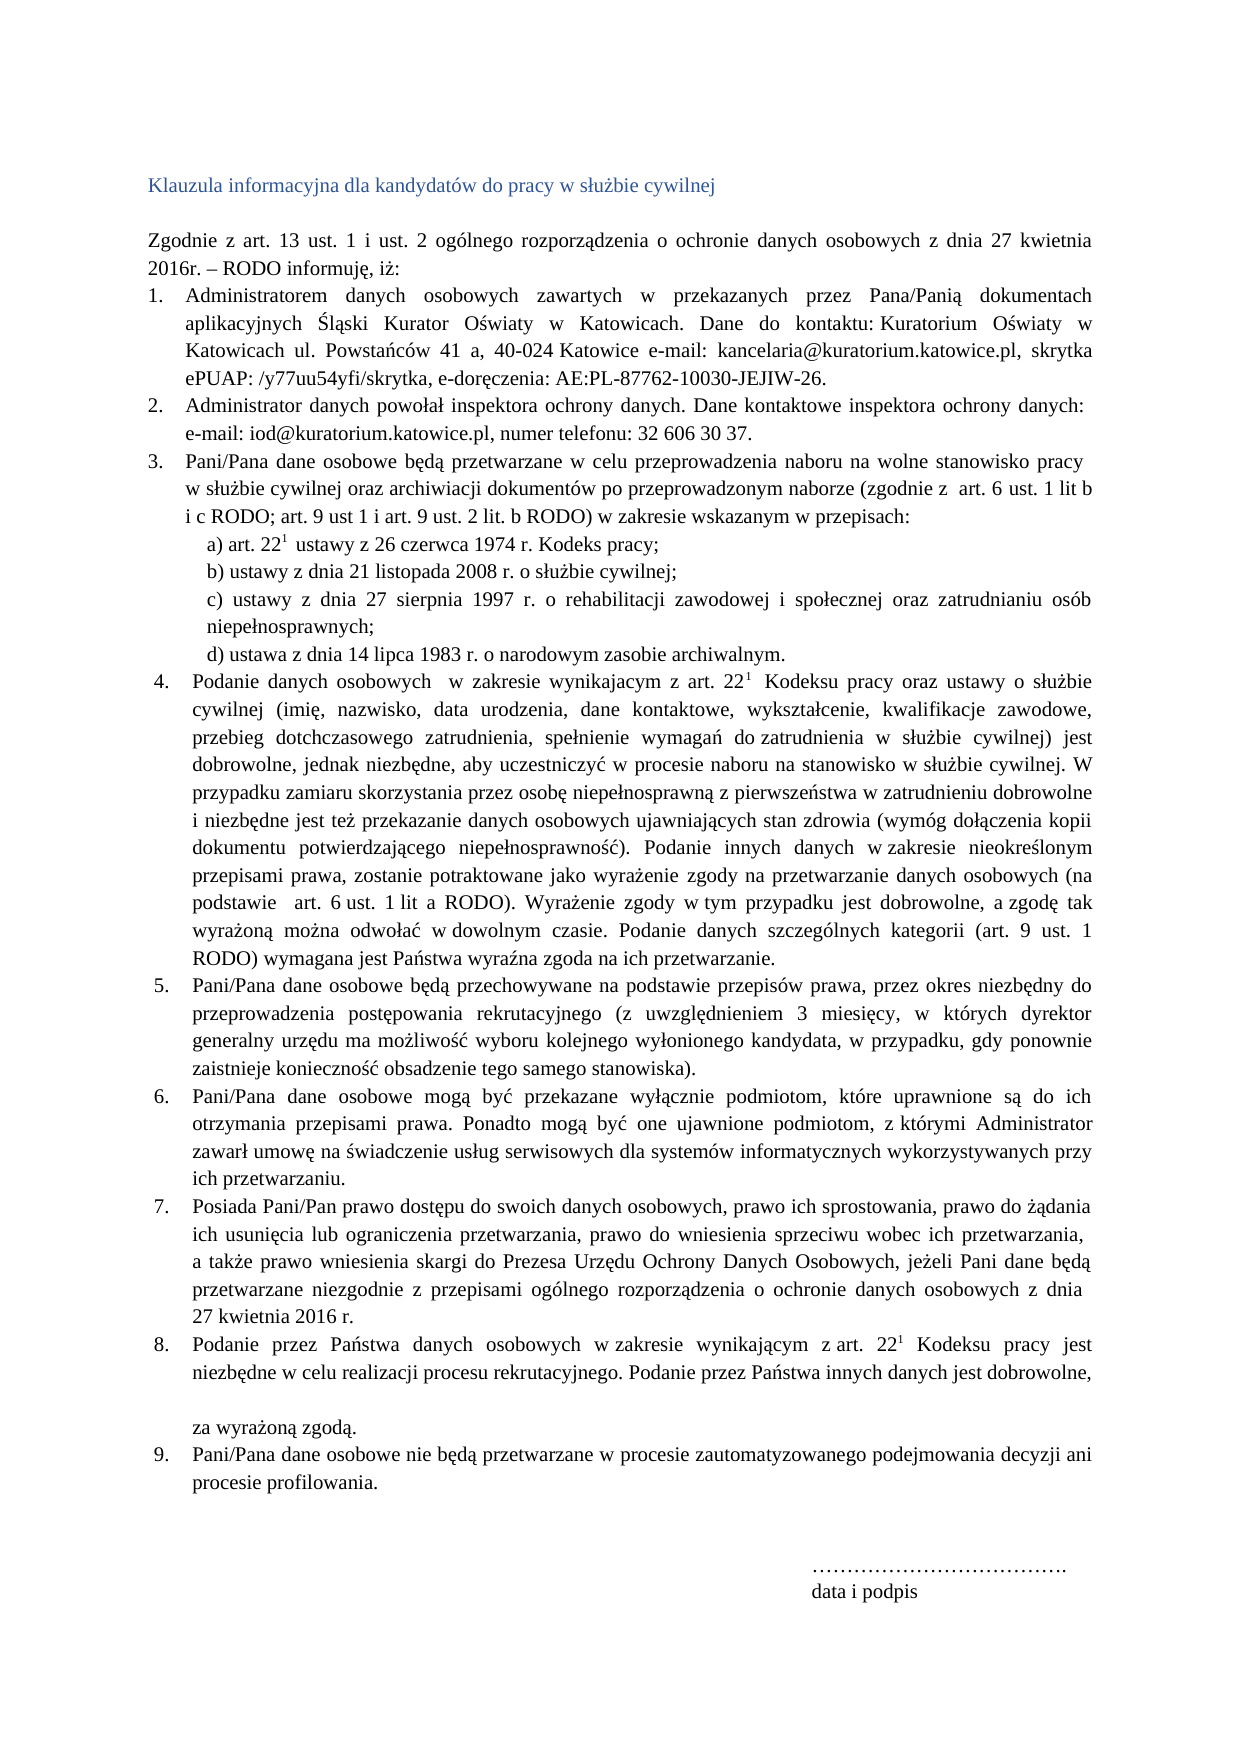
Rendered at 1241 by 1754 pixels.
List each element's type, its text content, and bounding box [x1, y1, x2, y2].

list Administratorem danych osobowych zawartych w przekazanych przez Pana/Panią dokumentach aplikacyjnych Śląski Kurator Oświaty w Katowicach. Dane do kontaktu: Kuratorium Oświaty w Katowicach ul. Powstańców 41 a, 40-024 Katowice e-mail: kancelaria@kuratorium.katowice.pl, skrytka ePUAP: /y77uu54yfi/skrytka, e-doręczenia: AE:PL-87762-10030-JEJIW-26. [148, 283, 1093, 390]
list Administrator danych powołał inspektora ochrony danych. Dane kontaktowe inspektora ochrony danych: e-mail: iod@kuratorium.katowice.pl, numer telefonu: 32 606 30 37. [148, 393, 1093, 445]
list d) ustawa z dnia 14 lipca 1983 r. o narodowym zasobie archiwalnym. [207, 642, 1093, 666]
text ………………………………. [811, 1553, 1093, 1577]
list Pani/Pana dane osobowe nie będą przetwarzane w procesie zautomatyzowanego podejmowania decyzji ani procesie profilowania. [154, 1442, 1093, 1494]
list b) ustawy z dnia 21 listopada 2008 r. o służbie cywilnej; [207, 559, 1093, 583]
list c) ustawy z dnia 27 sierpnia 1997 r. o rehabilitacji zawodowej i społecznej oraz zatrudnianiu osób niepełnosprawnych; [207, 587, 1093, 638]
list Pani/Pana dane osobowe będą przetwarzane w celu przeprowadzenia naboru na wolne stanowisko pracy w służbie cywilnej oraz archiwiacji dokumentów po przeprowadzonym naborze (zgodnie z art. 6 ust. 1 lit b i c RODO; art. 9 ust 1 i art. 9 ust. 2 lit. b RODO) w zakresie wskazanym w przepisach: [148, 449, 1093, 528]
list Pani/Pana dane osobowe mogą być przekazane wyłącznie podmiotom, które uprawnione są do ich otrzymania przepisami prawa. Ponadto mogą być one ujawnione podmiotom, z którymi Administrator zawarł umowę na świadczenie usług serwisowych dla systemów informatycznych wykorzystywanych przy ich przetwarzaniu. [154, 1083, 1093, 1190]
list Posiada Pani/Pan prawo dostępu do swoich danych osobowych, prawo ich sprostowania, prawo do żądania ich usunięcia lub ograniczenia przetwarzania, prawo do wniesienia sprzeciwu wobec ich przetwarzania, a także prawo wniesienia skargi do Prezesa Urzędu Ochrony Danych Osobowych, jeżeli Pani dane będą przetwarzane niezgodnie z przepisami ogólnego rozporządzenia o ochronie danych osobowych z dnia 27 kwietnia 2016 r. [154, 1194, 1093, 1328]
list Podanie danych osobowych w zakresie wynikajacym z art. 221 Kodeksu pracy oraz ustawy o służbie cywilnej (imię, nazwisko, data urodzenia, dane kontaktowe, wykształcenie, kwalifikacje zawodowe, przebieg dotchczasowego zatrudnienia, spełnienie wymagań do zatrudnienia w służbie cywilnej) jest dobrowolne, jednak niezbędne, aby uczestniczyć w procesie naboru na stanowisko w służbie cywilnej. W przypadku zamiaru skorzystania przez osobę niepełnosprawną z pierwszeństwa w zatrudnieniu dobrowolne i niezbędne jest też przekazanie danych osobowych ujawniających stan zdrowia (wymóg dołączenia kopii dokumentu potwierdzającego niepełnosprawność). Podanie innych danych w zakresie nieokreślonym przepisami prawa, zostanie potraktowane jako wyrażenie zgody na przetwarzanie danych osobowych (na podstawie art. 6 ust. 1 lit a RODO). Wyrażenie zgody w tym przypadku jest dobrowolne, a zgodę tak wyrażoną można odwołać w dowolnym czasie. Podanie danych szczególnych kategorii (art. 9 ust. 1 RODO) wymagana jest Państwa wyraźna zgoda na ich przetwarzanie. [154, 669, 1093, 969]
list a) art. 221 ustawy z 26 czerwca 1974 r. Kodeks pracy; [207, 531, 1093, 556]
subtitle Klauzula informacyjna dla kandydatów do pracy w służbie cywilnej [148, 173, 1093, 197]
list Podanie przez Państwa danych osobowych w zakresie wynikającym z art. 221 Kodeksu pracy jest niezbędne w celu realizacji procesu rekrutacyjnego. Podanie przez Państwa innych danych jest dobrowolne, za wyrażoną zgodą. [154, 1332, 1093, 1439]
list Zgodnie z art. 13 ust. 1 i ust. 2 ogólnego rozporządzenia o ochronie danych osobowych z dnia 27 kwietnia 2016r. – RODO informuję, iż: [148, 228, 1093, 279]
list Pani/Pana dane osobowe będą przechowywane na podstawie przepisów prawa, przez okres niezbędny do przeprowadzenia postępowania rekrutacyjnego (z uwzględnieniem 3 miesięcy, w których dyrektor generalny urzędu ma możliwość wyboru kolejnego wyłonionego kandydata, w przypadku, gdy ponownie zaistnieje konieczność obsadzenie tego samego stanowiska). [154, 973, 1093, 1080]
text data i podpis [811, 1579, 1093, 1603]
